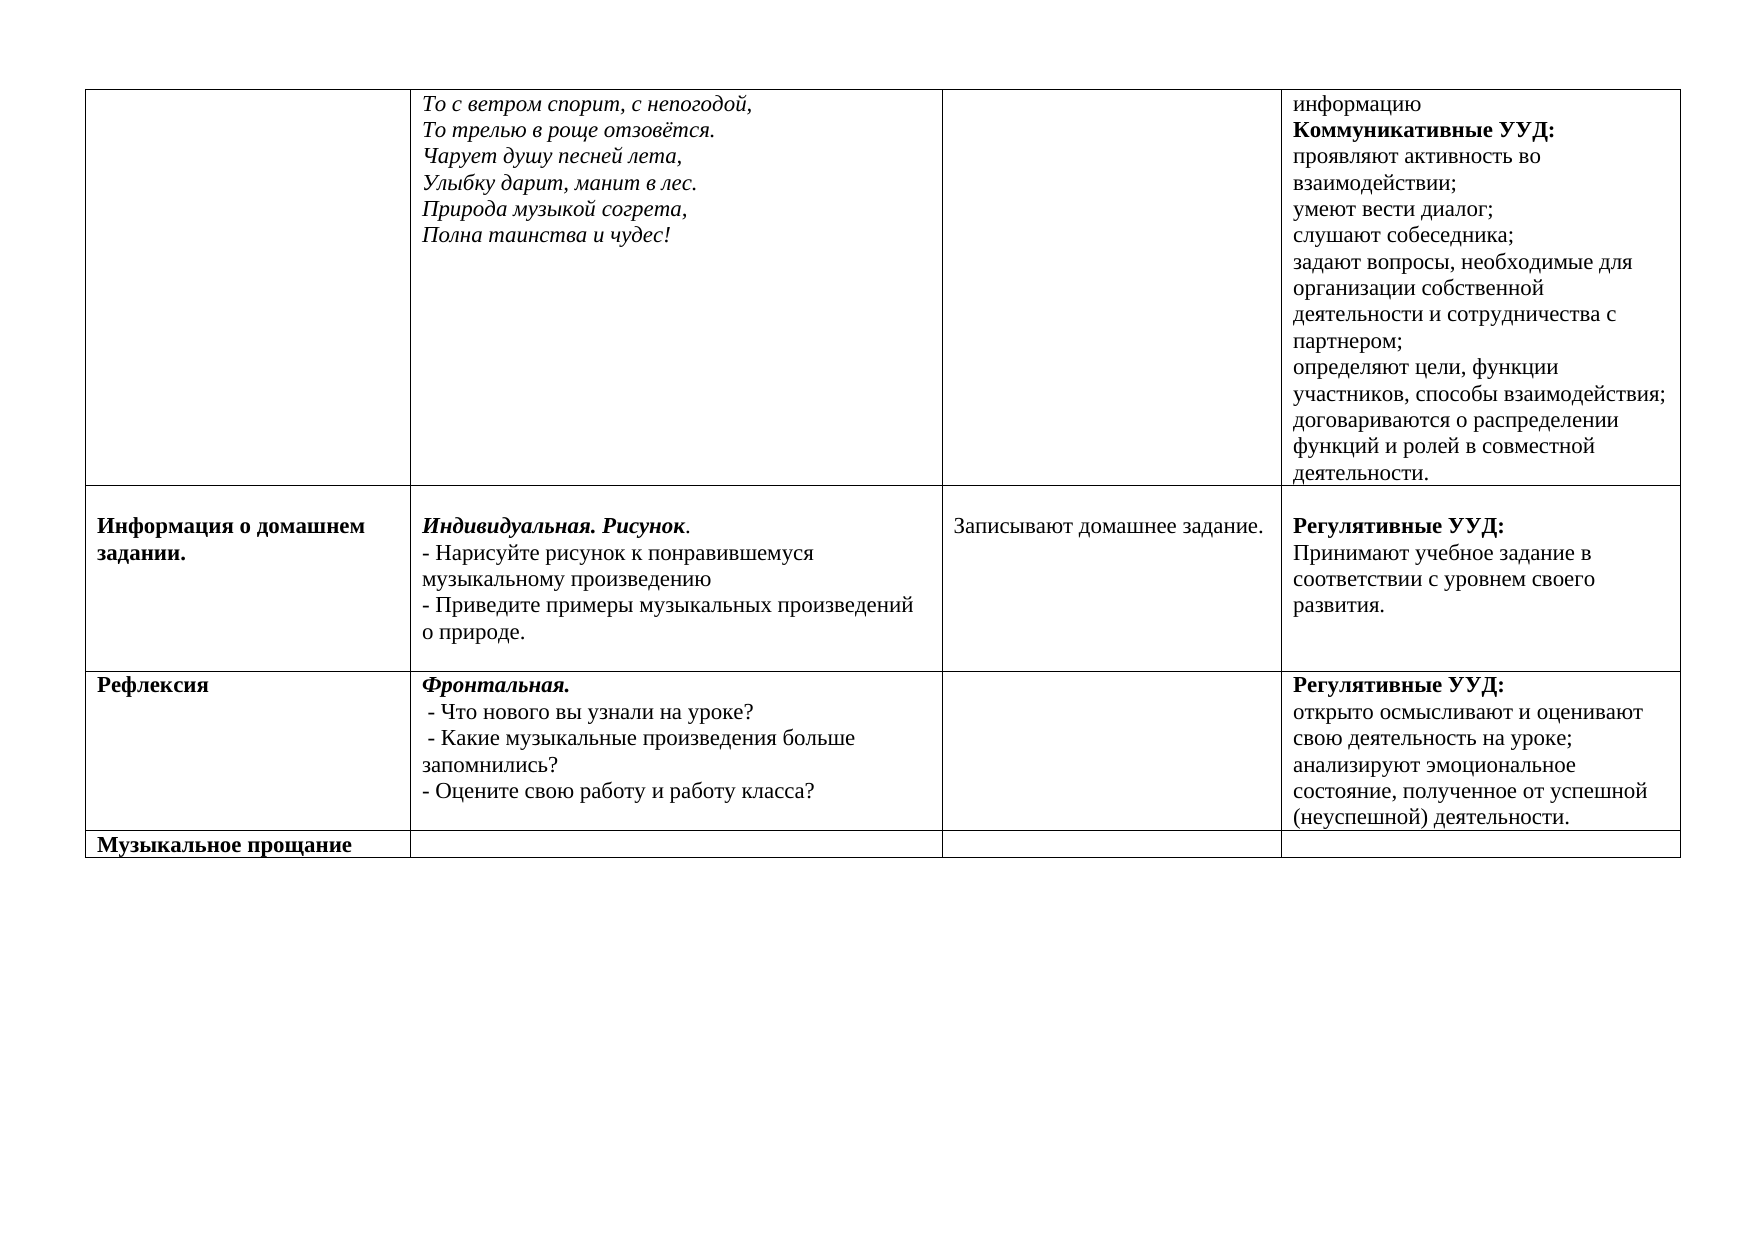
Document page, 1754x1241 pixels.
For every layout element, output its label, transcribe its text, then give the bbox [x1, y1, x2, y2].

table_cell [411, 90, 942, 485]
table_cell Записывают домашнее задание. [943, 486, 1281, 671]
table_cell [1282, 831, 1680, 857]
table_cell Музыкальное прощание [86, 831, 410, 857]
table_cell [411, 831, 942, 857]
table_cell [943, 672, 1281, 830]
table_cell [943, 831, 1281, 857]
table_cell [86, 90, 410, 485]
table_cell Информация о домашнем задании. [86, 486, 410, 671]
table_cell Регулятивные УУД: Принимают учебное задание в соответствии с уровнем своего развития. [1282, 486, 1680, 671]
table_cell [1282, 90, 1680, 485]
table_cell Рефлексия [86, 672, 410, 830]
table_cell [943, 90, 1281, 485]
table_cell Фронтальная. - Что нового вы узнали на уроке? - Какие музыкальные произведения больше запомнились? - Оцените свою работу и работу класса? [411, 672, 942, 830]
table_cell Индивидуальная. Рисунок. - Нарисуйте рисунок к понравившемуся музыкальному произведению - Приведите примеры музыкальных произведений о природе. [411, 486, 942, 671]
table_cell Регулятивные УУД: открыто осмысливают и оценивают свою деятельность на уроке; анализируют эмоциональное состояние, полученное от успешной (неуспешной) деятельности. [1282, 672, 1680, 830]
